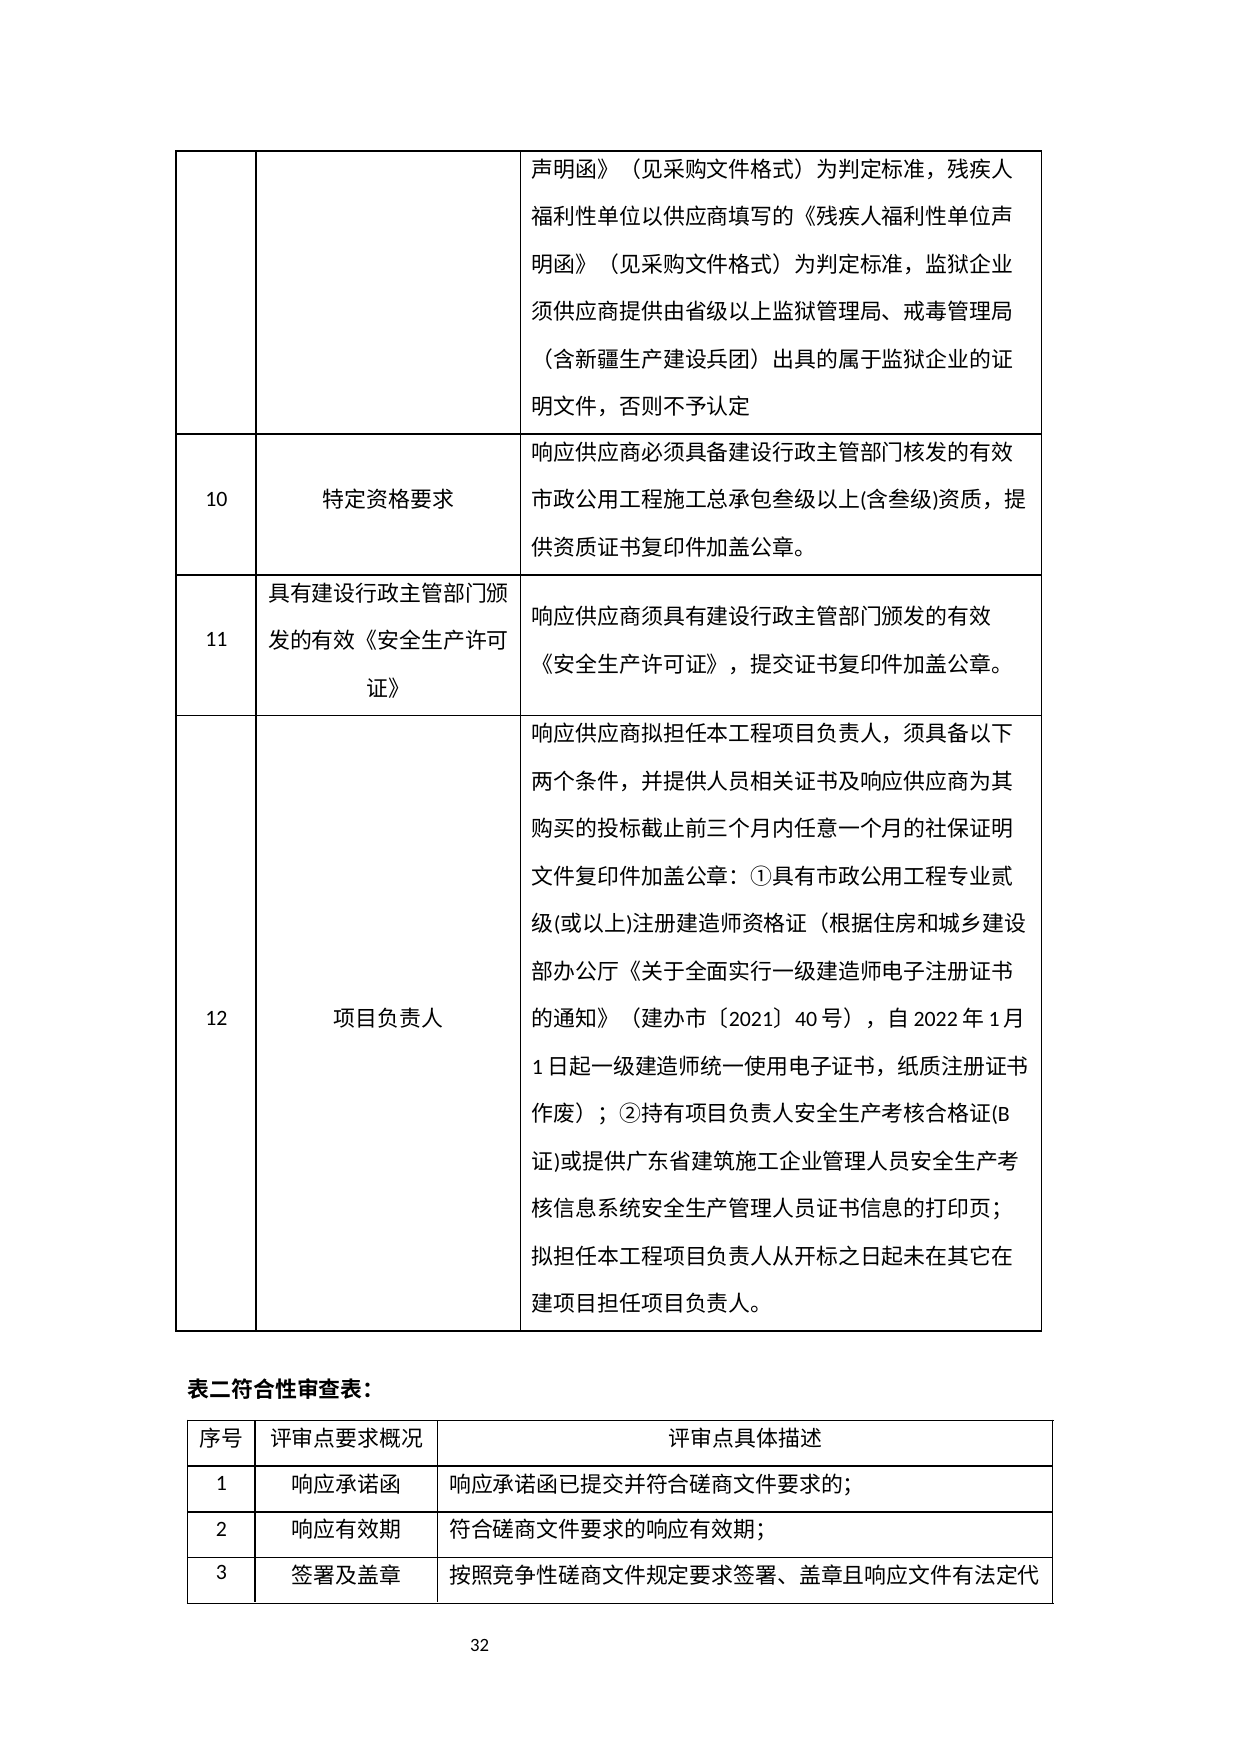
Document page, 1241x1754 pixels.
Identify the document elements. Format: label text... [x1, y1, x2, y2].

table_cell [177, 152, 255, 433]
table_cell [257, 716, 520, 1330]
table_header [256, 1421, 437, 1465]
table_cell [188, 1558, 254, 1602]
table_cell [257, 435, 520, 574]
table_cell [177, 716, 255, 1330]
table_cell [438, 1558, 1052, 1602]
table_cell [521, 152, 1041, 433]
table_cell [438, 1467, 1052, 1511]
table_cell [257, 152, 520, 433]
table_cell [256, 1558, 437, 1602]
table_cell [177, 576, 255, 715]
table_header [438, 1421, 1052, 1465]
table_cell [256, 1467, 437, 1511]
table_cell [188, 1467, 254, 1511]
text 表二符合性审查表： [187, 1372, 1053, 1404]
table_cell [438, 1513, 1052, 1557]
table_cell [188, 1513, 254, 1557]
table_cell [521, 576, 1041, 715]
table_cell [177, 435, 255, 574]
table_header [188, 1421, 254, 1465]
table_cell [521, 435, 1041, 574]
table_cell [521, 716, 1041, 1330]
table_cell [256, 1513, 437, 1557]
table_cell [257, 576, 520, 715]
